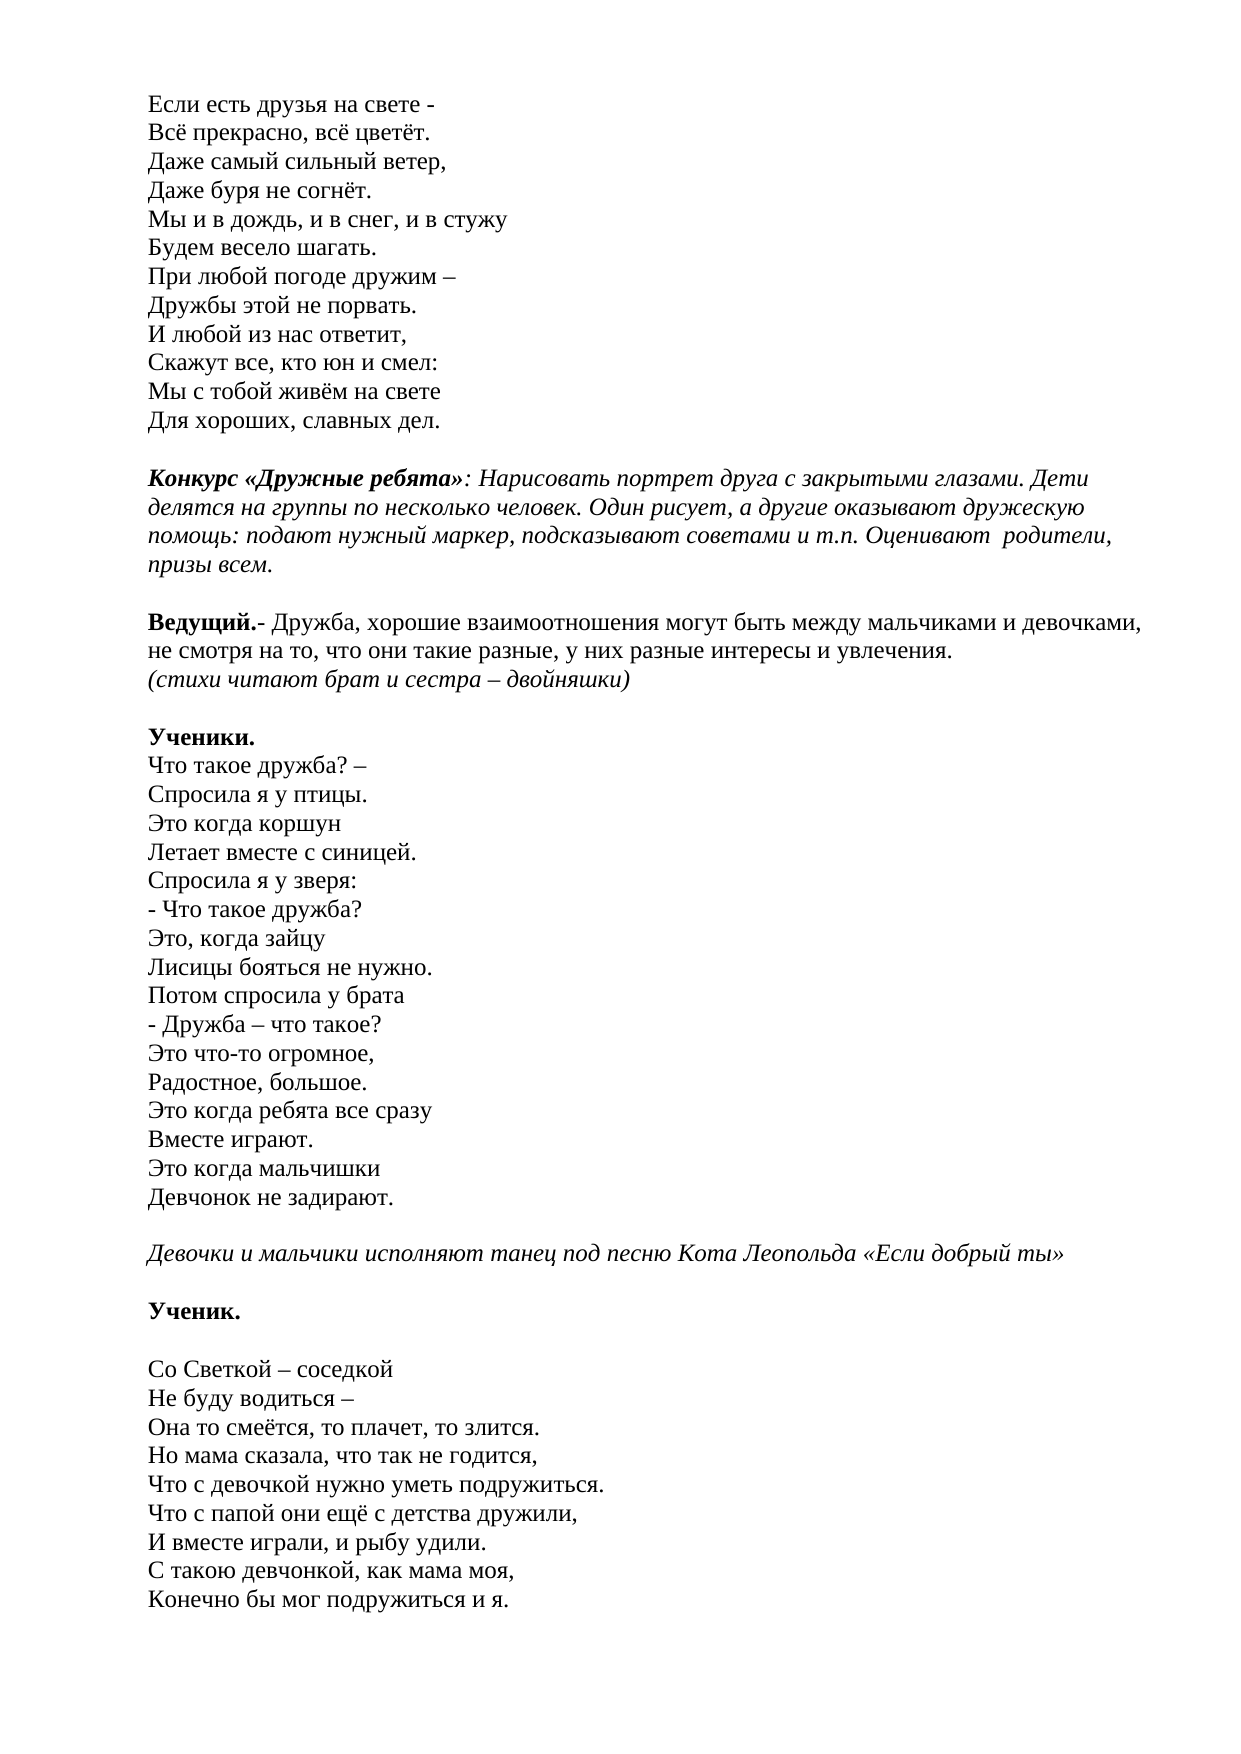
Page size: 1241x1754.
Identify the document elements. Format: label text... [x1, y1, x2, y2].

text Ученик. [148, 1296, 1152, 1325]
text (стихи читают брат и сестра – двойняшки) [148, 664, 1152, 693]
text Ученики. [148, 722, 1152, 750]
text Если есть друзья на свете - Всё прекрасно, всё цветёт. Даже самый сильный ветер, Даже буря не согнёт. Мы и в дождь, и в снег, и в стужу Будем весело шагать. При любой погоде дружим – Дружбы этой не порвать. И любой из нас ответит, Скажут все, кто юн и смел: Мы с тобой живём на свете Для хороших, славных дел. [148, 89, 1152, 434]
text Ведущий.- Дружба, хорошие взаимоотношения могут быть между мальчиками и девочками, не смотря на то, что они такие разные, у них разные интересы и увлечения. [148, 607, 1152, 664]
text Со Светкой – соседкой Не буду водиться – Она то смеётся, то плачет, то злится. Но мама сказала, что так не годится, Что с девочкой нужно уметь подружиться. Что с папой они ещё с детства дружили, И вместе играли, и рыбу удили. С такою девчонкой, как мама моя, Конечно бы мог подружиться и я. [148, 1354, 1152, 1613]
text Конкурс «Дружные ребята»: Нарисовать портрет друга с закрытыми глазами. Дети делятся на группы по несколько человек. Один рисует, а другие оказывают дружескую помощь: подают нужный маркер, подсказывают советами и т.п. Оценивают родители, призы всем. [148, 463, 1152, 578]
text Что такое дружба? – Спросила я у птицы. Это когда коршун Летает вместе с синицей. Спросила я у зверя: - Что такое дружба? Это, когда зайцу Лисицы бояться не нужно. Потом спросила у брата - Дружба – что такое? Это что-то огромное, Радостное, большое. Это когда ребята все сразу Вместе играют. Это когда мальчишки Девчонок не задирают. [148, 750, 1152, 1238]
text Девочки и мальчики исполняют танец под песню Кота Леопольда «Если добрый ты» [148, 1238, 1152, 1267]
